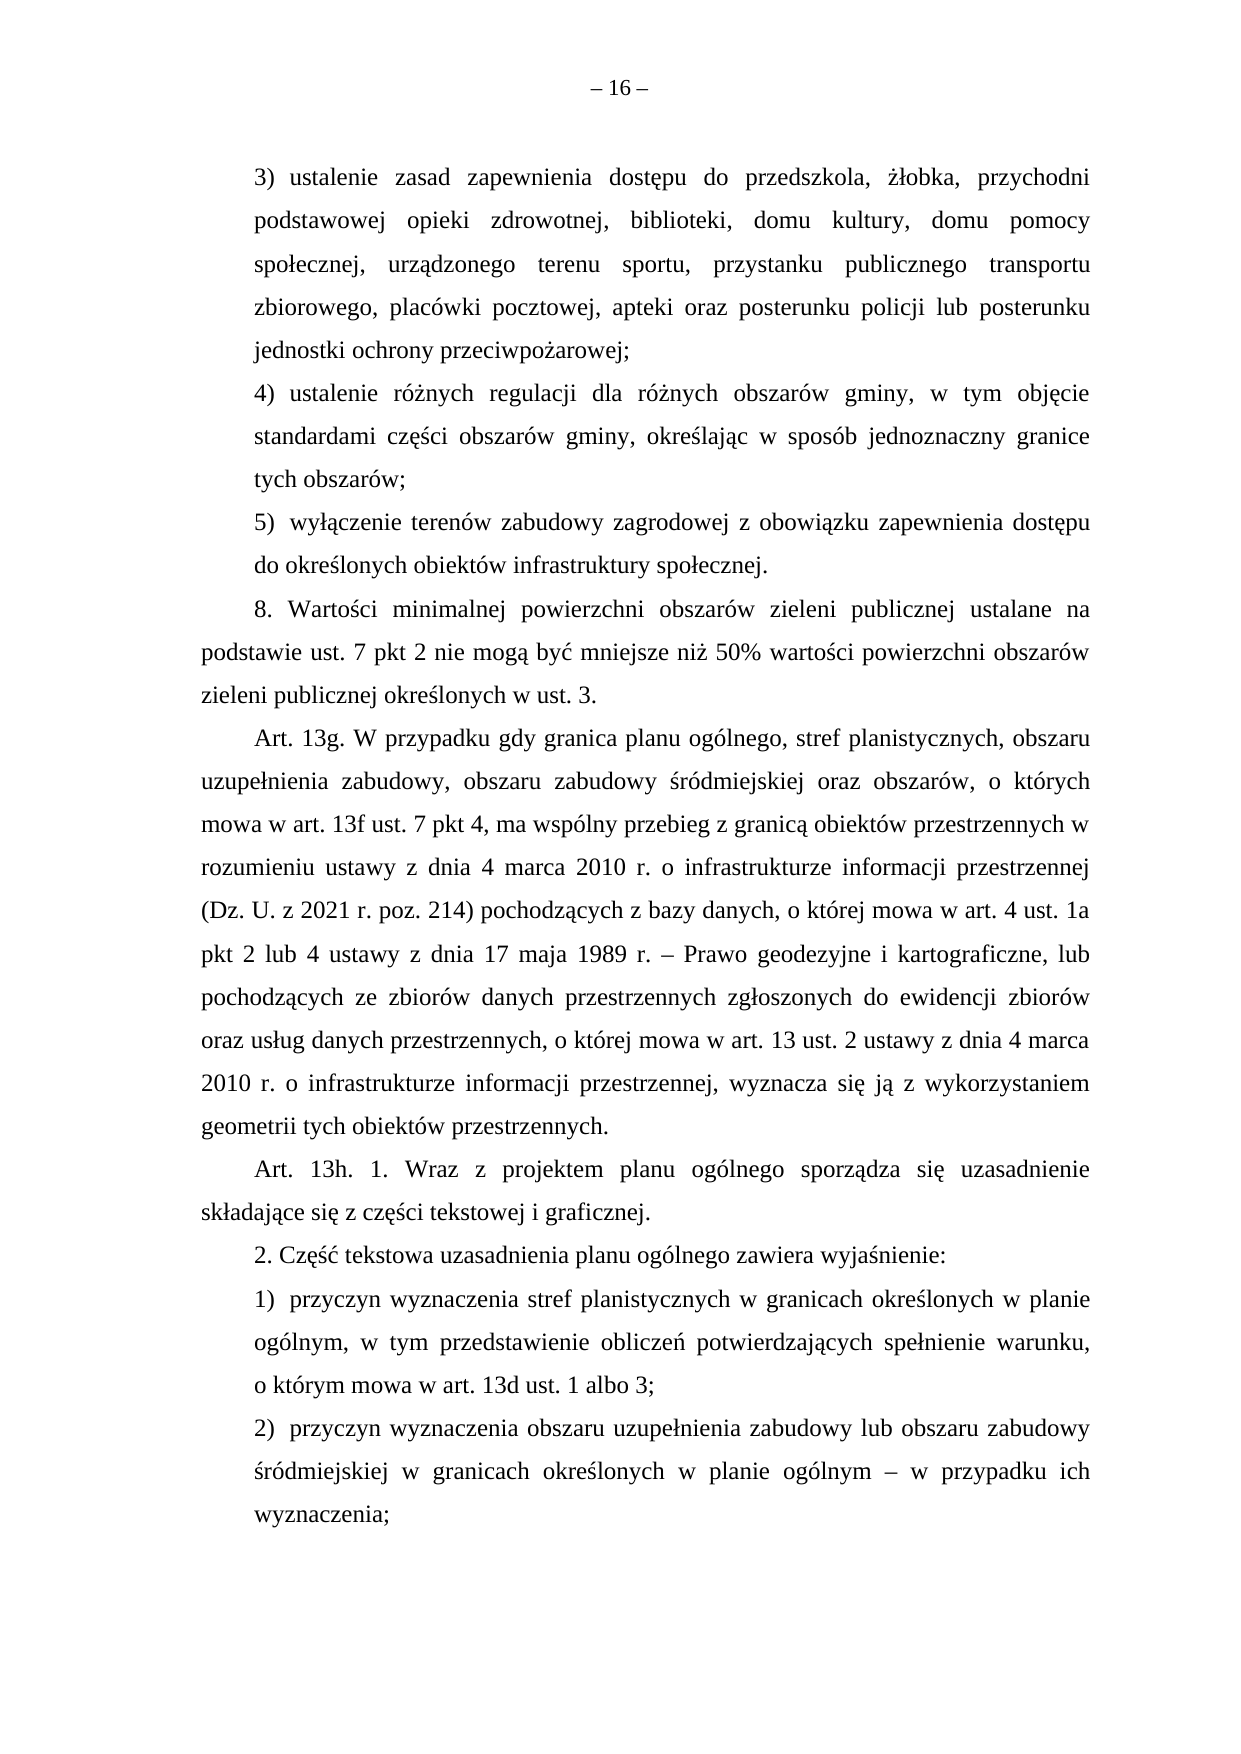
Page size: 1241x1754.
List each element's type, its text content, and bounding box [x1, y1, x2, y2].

text Art. 13g. W przypadku gdy granica planu ogólnego, stref planistycznych, obszaru uzupełnienia zabudowy, obszaru zabudowy śródmiejskiej oraz obszarów, o których mowa w art. 13f ust. 7 pkt 4, ma wspólny przebieg z granicą obiektów przestrzennych w rozumieniu ustawy z dnia 4 marca 2010 r. o infrastrukturze informacji przestrzennej (Dz. U. z 2021 r. poz. 214) pochodzących z bazy danych, o której mowa w art. 4 ust. 1a pkt 2 lub 4 ustawy z dnia 17 maja 1989 r. – Prawo geodezyjne i kartograficzne, lub pochodzących ze zbiorów danych przestrzennych zgłoszonych do ewidencji zbiorów oraz usług danych przestrzennych, o której mowa w art. 13 ust. 2 ustawy z dnia 4 marca 2010 r. o infrastrukturze informacji przestrzennej, wyznacza się ją z wykorzystaniem geometrii tych obiektów przestrzennych. [201, 723, 1091, 1140]
text 8. Wartości minimalnej powierzchni obszarów zieleni publicznej ustalane na podstawie ust. 7 pkt 2 nie mogą być mniejsze niż 50% wartości powierzchni obszarów zieleni publicznej określonych w ust. 3. [201, 594, 1091, 709]
text Art. 13h. 1. Wraz z projektem planu ogólnego sporządza się uzasadnienie składające się z części tekstowej i graficznej. [201, 1154, 1091, 1226]
text 5) wyłączenie terenów zabudowy zagrodowej z obowiązku zapewnienia dostępu do określonych obiektów infrastruktury społecznej. [254, 507, 1091, 579]
text 2. Część tekstowa uzasadnienia planu ogólnego zawiera wyjaśnienie: [201, 1241, 1091, 1269]
text 3) ustalenie zasad zapewnienia dostępu do przedszkola, żłobka, przychodni podstawowej opieki zdrowotnej, biblioteki, domu kultury, domu pomocy społecznej, urządzonego terenu sportu, przystanku publicznego transportu zbiorowego, placówki pocztowej, apteki oraz posterunku policji lub posterunku jednostki ochrony przeciwpożarowej; [254, 162, 1091, 364]
text 2) przyczyn wyznaczenia obszaru uzupełnienia zabudowy lub obszaru zabudowy śródmiejskiej w granicach określonych w planie ogólnym – w przypadku ich wyznaczenia; [254, 1413, 1091, 1528]
text 4) ustalenie różnych regulacji dla różnych obszarów gminy, w tym objęcie standardami części obszarów gminy, określając w sposób jednoznaczny granice tych obszarów; [254, 378, 1091, 493]
text 1) przyczyn wyznaczenia stref planistycznych w granicach określonych w planie ogólnym, w tym przedstawienie obliczeń potwierdzających spełnienie warunku, o którym mowa w art. 13d ust. 1 albo 3; [254, 1284, 1091, 1399]
